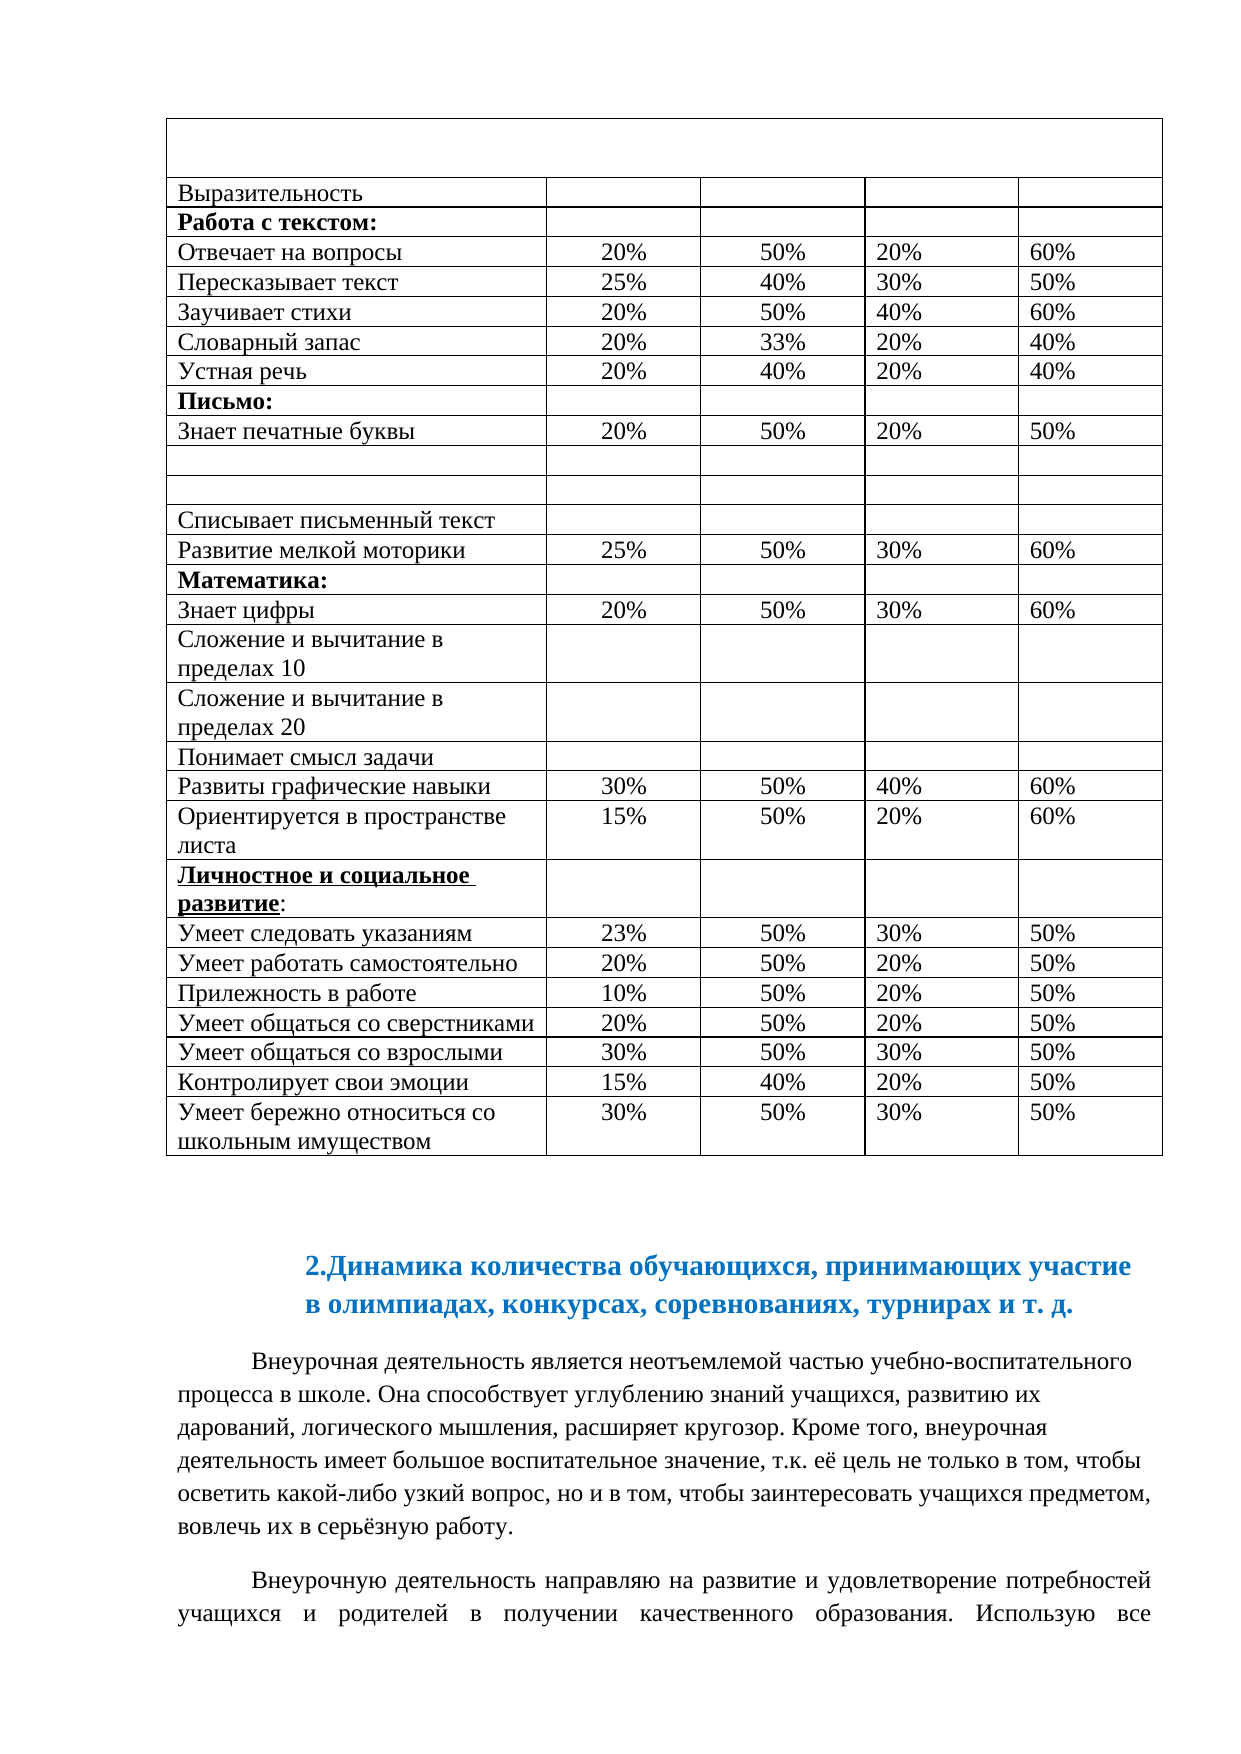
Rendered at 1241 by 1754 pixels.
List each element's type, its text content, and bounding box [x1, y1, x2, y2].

table_cell [547, 446, 700, 474]
table_cell [1019, 208, 1162, 236]
table_cell 50% [701, 1008, 864, 1036]
table_cell 60% [1019, 297, 1162, 326]
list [177, 1565, 1152, 1627]
table_cell [547, 565, 700, 594]
table_cell 30% [547, 1097, 700, 1154]
table_cell 30% [866, 595, 1018, 623]
table_cell [547, 683, 700, 741]
table_cell [547, 178, 700, 206]
table_cell 30% [866, 1038, 1018, 1066]
table_cell [547, 208, 700, 236]
table_cell [866, 446, 1018, 474]
table_cell 50% [1019, 978, 1162, 1007]
table_cell 50% [701, 771, 864, 800]
table_cell Умеет работать самостоятельно [167, 948, 546, 977]
table_cell 50% [701, 978, 864, 1007]
table_cell [701, 476, 864, 504]
table_cell 40% [701, 356, 864, 385]
table_cell Знает печатные буквы [167, 416, 546, 445]
table_cell [1019, 625, 1162, 682]
table_cell Понимает смысл задачи [167, 742, 546, 770]
table_cell 33% [701, 327, 864, 355]
table_cell 30% [547, 771, 700, 800]
table_cell Отвечает на вопросы [167, 237, 546, 266]
table_cell [547, 386, 700, 415]
table_cell 40% [866, 297, 1018, 326]
table_cell 50% [701, 595, 864, 623]
table_cell [866, 505, 1018, 534]
list 2.Динамика количества обучающихся, принимающих участие в олимпиадах, конкурсах, соревнованиях, турнирах и т. д. [305, 1248, 1152, 1320]
table_cell 20% [547, 595, 700, 623]
table_cell [866, 683, 1018, 741]
table_cell Умеет бережно относиться со школьным имуществом [167, 1097, 546, 1154]
table_cell Работа с текстом: [167, 208, 546, 236]
table_cell 20% [866, 416, 1018, 445]
table_cell 50% [1019, 267, 1162, 296]
table_cell 50% [1019, 1097, 1162, 1154]
table_cell 20% [547, 948, 700, 977]
table_cell 50% [701, 297, 864, 326]
table_cell [1019, 565, 1162, 594]
table_cell Умеет следовать указаниям [167, 918, 546, 947]
table_cell [167, 476, 546, 504]
table_cell Знает цифры [167, 595, 546, 623]
table_cell [167, 446, 546, 474]
table_cell [1019, 446, 1162, 474]
table_cell Списывает письменный текст [167, 505, 546, 534]
table_cell [701, 386, 864, 415]
table_cell Развитие мелкой моторики [167, 535, 546, 564]
table_cell Заучивает стихи [167, 297, 546, 326]
table_cell 20% [866, 948, 1018, 977]
table_cell [1019, 683, 1162, 741]
table_cell [1019, 476, 1162, 504]
table_cell 20% [866, 356, 1018, 385]
table_cell [701, 683, 864, 741]
table_cell Контролирует свои эмоции [167, 1067, 546, 1096]
table_cell 60% [1019, 535, 1162, 564]
table_cell [866, 565, 1018, 594]
table_cell 50% [701, 237, 864, 266]
table_cell [866, 178, 1018, 206]
table_cell [866, 208, 1018, 236]
table_cell 30% [866, 1097, 1018, 1154]
table_cell 25% [547, 267, 700, 296]
table_cell 60% [1019, 771, 1162, 800]
table_cell Математика: [167, 565, 546, 594]
table_cell Сложение и вычитание в пределах 20 [167, 683, 546, 741]
table_cell 30% [866, 267, 1018, 296]
table_cell 50% [1019, 918, 1162, 947]
table_cell [701, 178, 864, 206]
table_cell 15% [547, 1067, 700, 1096]
table_cell 40% [701, 267, 864, 296]
table_cell 20% [547, 297, 700, 326]
table_cell [547, 742, 700, 770]
table_cell 20% [547, 416, 700, 445]
table_cell 30% [547, 1038, 700, 1066]
table_cell [866, 860, 1018, 917]
table_cell [1019, 178, 1162, 206]
table_cell 50% [1019, 1038, 1162, 1066]
table_cell 20% [866, 1067, 1018, 1096]
table_cell [866, 742, 1018, 770]
table_cell [167, 119, 1162, 177]
table_cell [547, 505, 700, 534]
table_cell Развиты графические навыки [167, 771, 546, 800]
table_cell [866, 386, 1018, 415]
table_cell 20% [547, 1008, 700, 1036]
table_cell Устная речь [167, 356, 546, 385]
table_cell 60% [1019, 801, 1162, 859]
table_cell 50% [701, 948, 864, 977]
table_cell 50% [701, 1097, 864, 1154]
table_cell [547, 625, 700, 682]
table_cell 20% [547, 327, 700, 355]
table_cell [1019, 386, 1162, 415]
table_cell [701, 505, 864, 534]
table_cell 20% [547, 237, 700, 266]
table_cell Сложение и вычитание в пределах 10 [167, 625, 546, 682]
table_cell 50% [1019, 416, 1162, 445]
table_cell 60% [1019, 595, 1162, 623]
table_cell 20% [547, 356, 700, 385]
table_cell 20% [866, 237, 1018, 266]
table_cell 50% [1019, 1008, 1162, 1036]
table_cell Умеет общаться со сверстниками [167, 1008, 546, 1036]
table_cell 50% [1019, 1067, 1162, 1096]
table_cell 50% [701, 801, 864, 859]
table_cell Прилежность в работе [167, 978, 546, 1007]
table_cell 15% [547, 801, 700, 859]
table_cell [701, 742, 864, 770]
table_cell 40% [866, 771, 1018, 800]
table_cell 60% [1019, 237, 1162, 266]
table_cell Пересказывает текст [167, 267, 546, 296]
table_cell Выразительность [167, 178, 546, 206]
table_cell [701, 446, 864, 474]
table_cell [1019, 742, 1162, 770]
table_cell Умеет общаться со взрослыми [167, 1038, 546, 1066]
table_cell 50% [701, 918, 864, 947]
table_cell 23% [547, 918, 700, 947]
table_cell [1019, 860, 1162, 917]
table_cell [701, 860, 864, 917]
table_cell Личностное и социальное развитие: [167, 860, 546, 917]
table_cell [866, 476, 1018, 504]
text Внеурочная деятельность является неотъемлемой частью учебно-воспитательного процесса в школе. Она способствует углублению знаний учащихся, развитию их дарований, логического мышления, расширяет кругозор. Кроме того, внеурочная деятельность имеет большое воспитательное значение, т.к. её цель не только в том, чтобы осветить какой-либо узкий вопрос, но и в том, чтобы заинтересовать учащихся предметом, вовлечь их в серьёзную работу. [177, 1346, 1152, 1540]
table_cell Письмо: [167, 386, 546, 415]
table_cell 30% [866, 918, 1018, 947]
table_cell [547, 476, 700, 504]
table_cell [701, 625, 864, 682]
table_cell 30% [866, 535, 1018, 564]
table_cell 50% [701, 416, 864, 445]
table_cell [701, 565, 864, 594]
table_cell 20% [866, 978, 1018, 1007]
table_cell 50% [701, 535, 864, 564]
table_cell [1019, 505, 1162, 534]
table_cell Ориентируется в пространстве листа [167, 801, 546, 859]
table_cell [701, 208, 864, 236]
table_cell 40% [701, 1067, 864, 1096]
table_cell 20% [866, 1008, 1018, 1036]
table_cell 50% [701, 1038, 864, 1066]
table_cell 50% [1019, 948, 1162, 977]
table_cell Словарный запас [167, 327, 546, 355]
table_cell [866, 625, 1018, 682]
table_cell 40% [1019, 356, 1162, 385]
table_cell 40% [1019, 327, 1162, 355]
table_cell 10% [547, 978, 700, 1007]
table_cell 25% [547, 535, 700, 564]
table_cell 20% [866, 327, 1018, 355]
table_cell [547, 860, 700, 917]
table_cell 20% [866, 801, 1018, 859]
